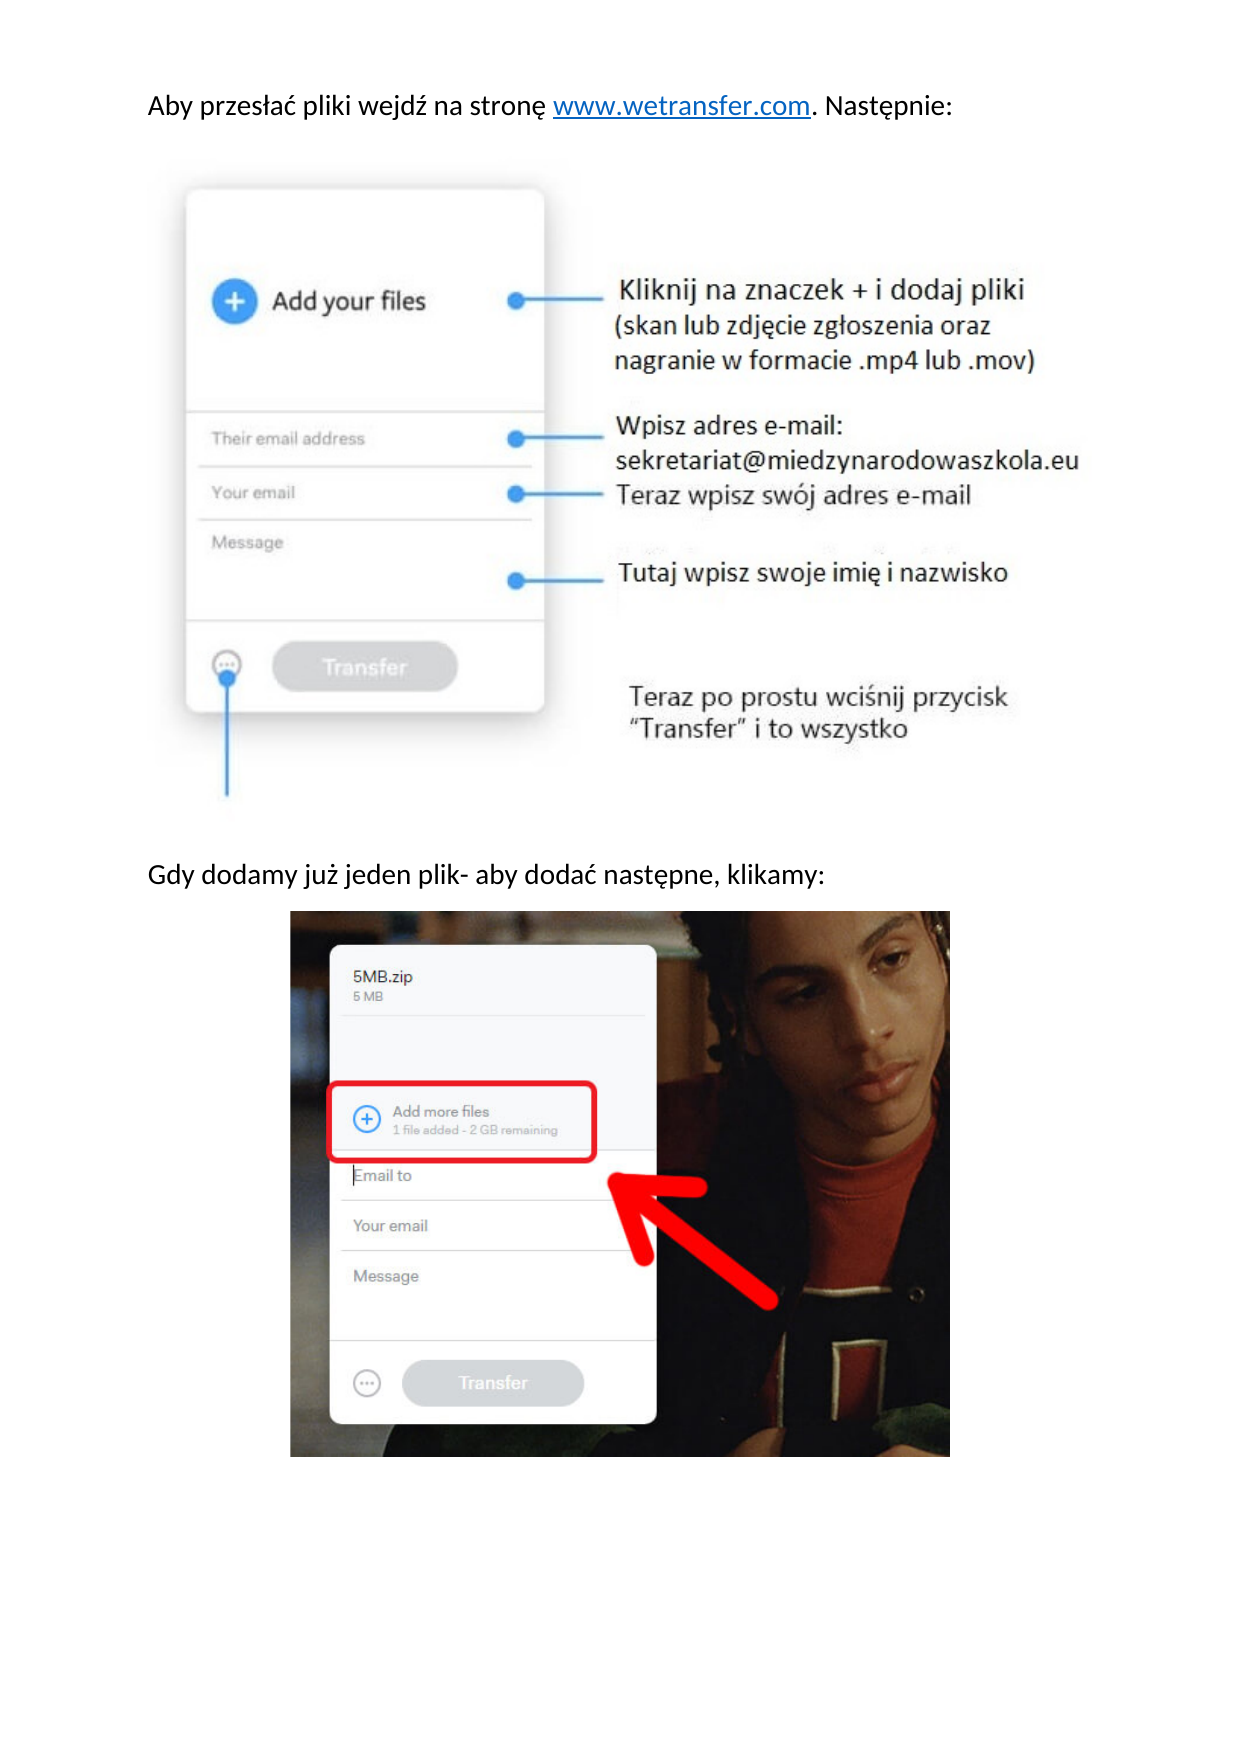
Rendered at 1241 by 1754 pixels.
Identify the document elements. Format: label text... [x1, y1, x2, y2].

text Gdy dodamy już jeden plik- aby dodać następne, klikamy: [148, 856, 1093, 892]
text Aby przesłać pliki wejdź na stronę www.wetransfer.com. Następnie: [148, 87, 1093, 123]
picture [290, 911, 950, 1457]
picture [147, 142, 1092, 838]
